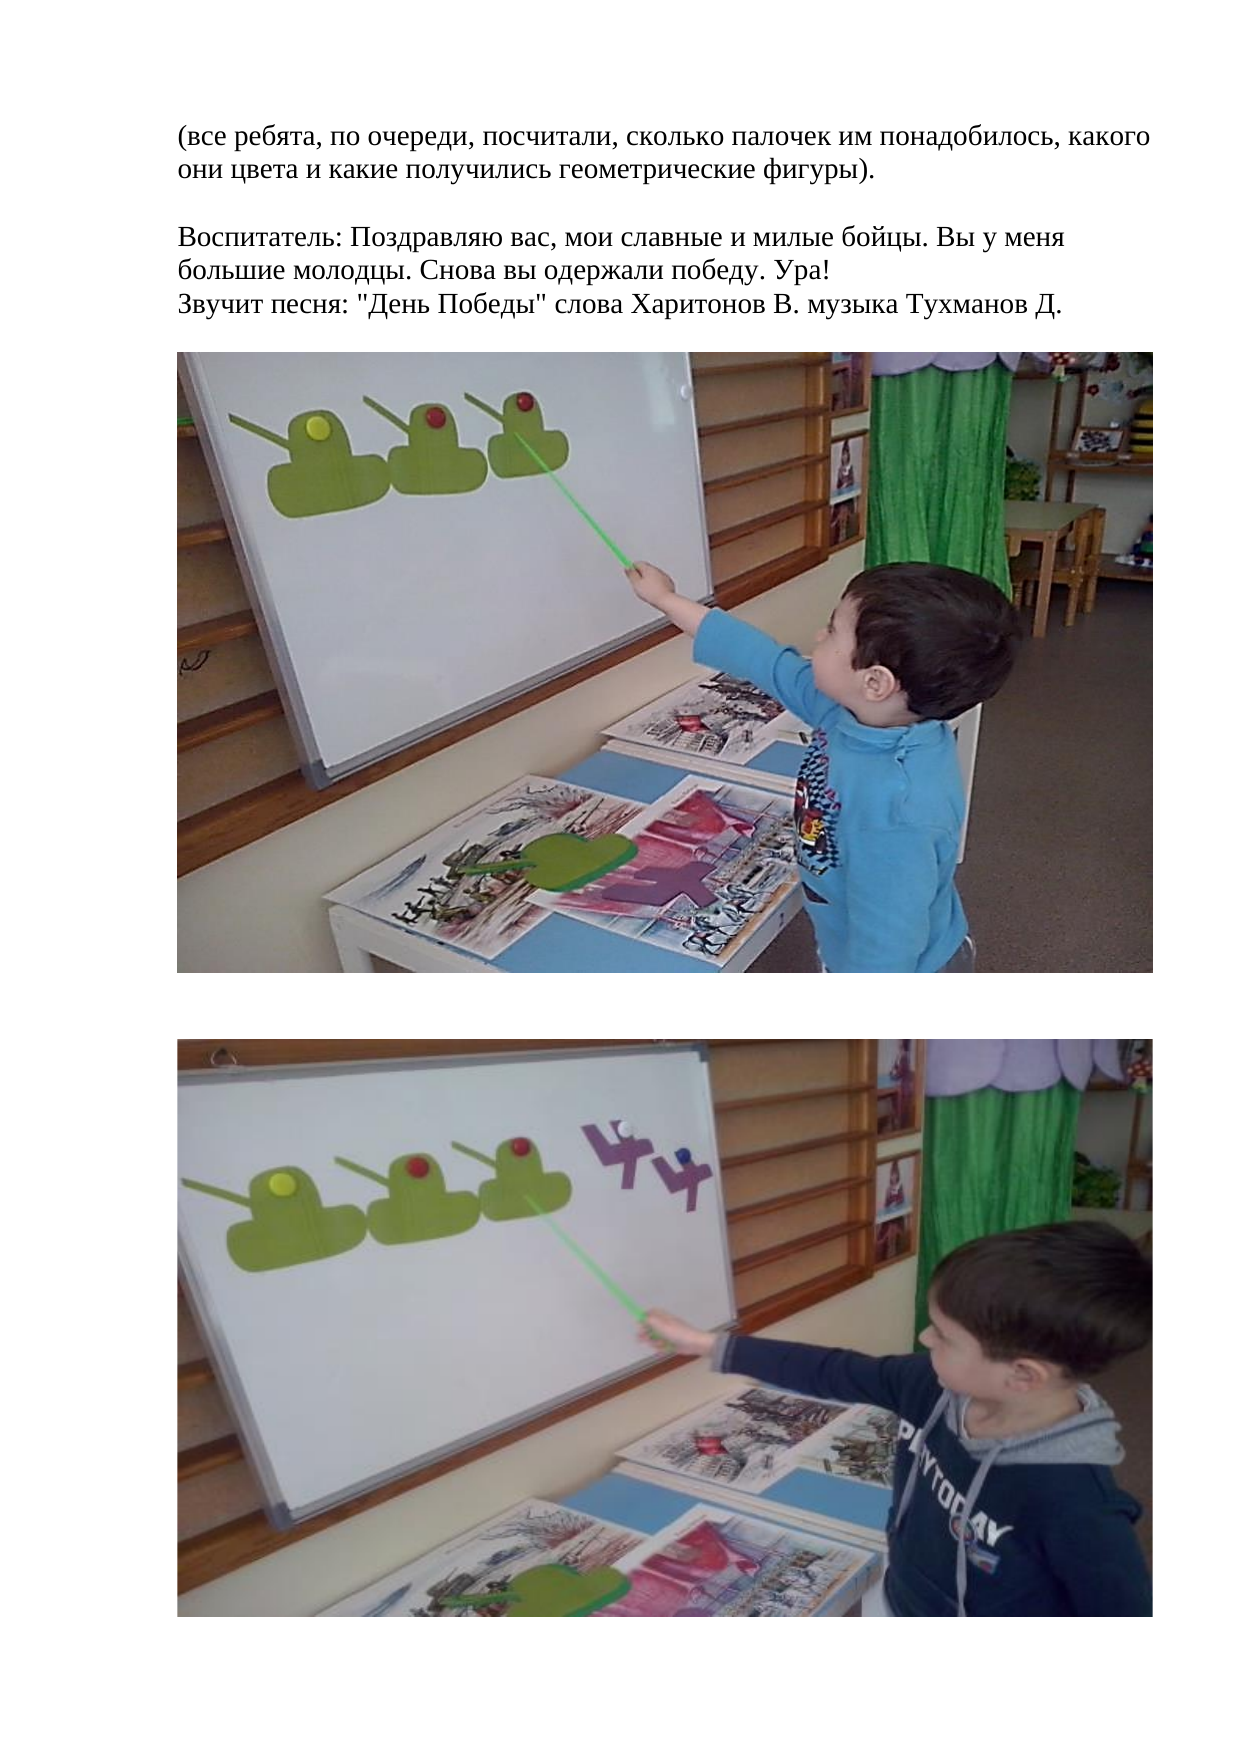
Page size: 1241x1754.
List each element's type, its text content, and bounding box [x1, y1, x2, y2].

text Воспитатель: Поздравляю вас, мои славные и милые бойцы. Вы у меня большие молодцы. Снова вы одержали победу. Ура! [177, 219, 1152, 286]
picture [177, 352, 1153, 973]
picture [177, 1039, 1153, 1617]
text (все ребята, по очереди, посчитали, сколько палочек им понадобилось, какого они цвета и какие получились геометрические фигуры). [177, 118, 1152, 185]
text Звучит песня: "День Победы" слова Харитонов В. музыка Тухманов Д. [177, 286, 1152, 319]
